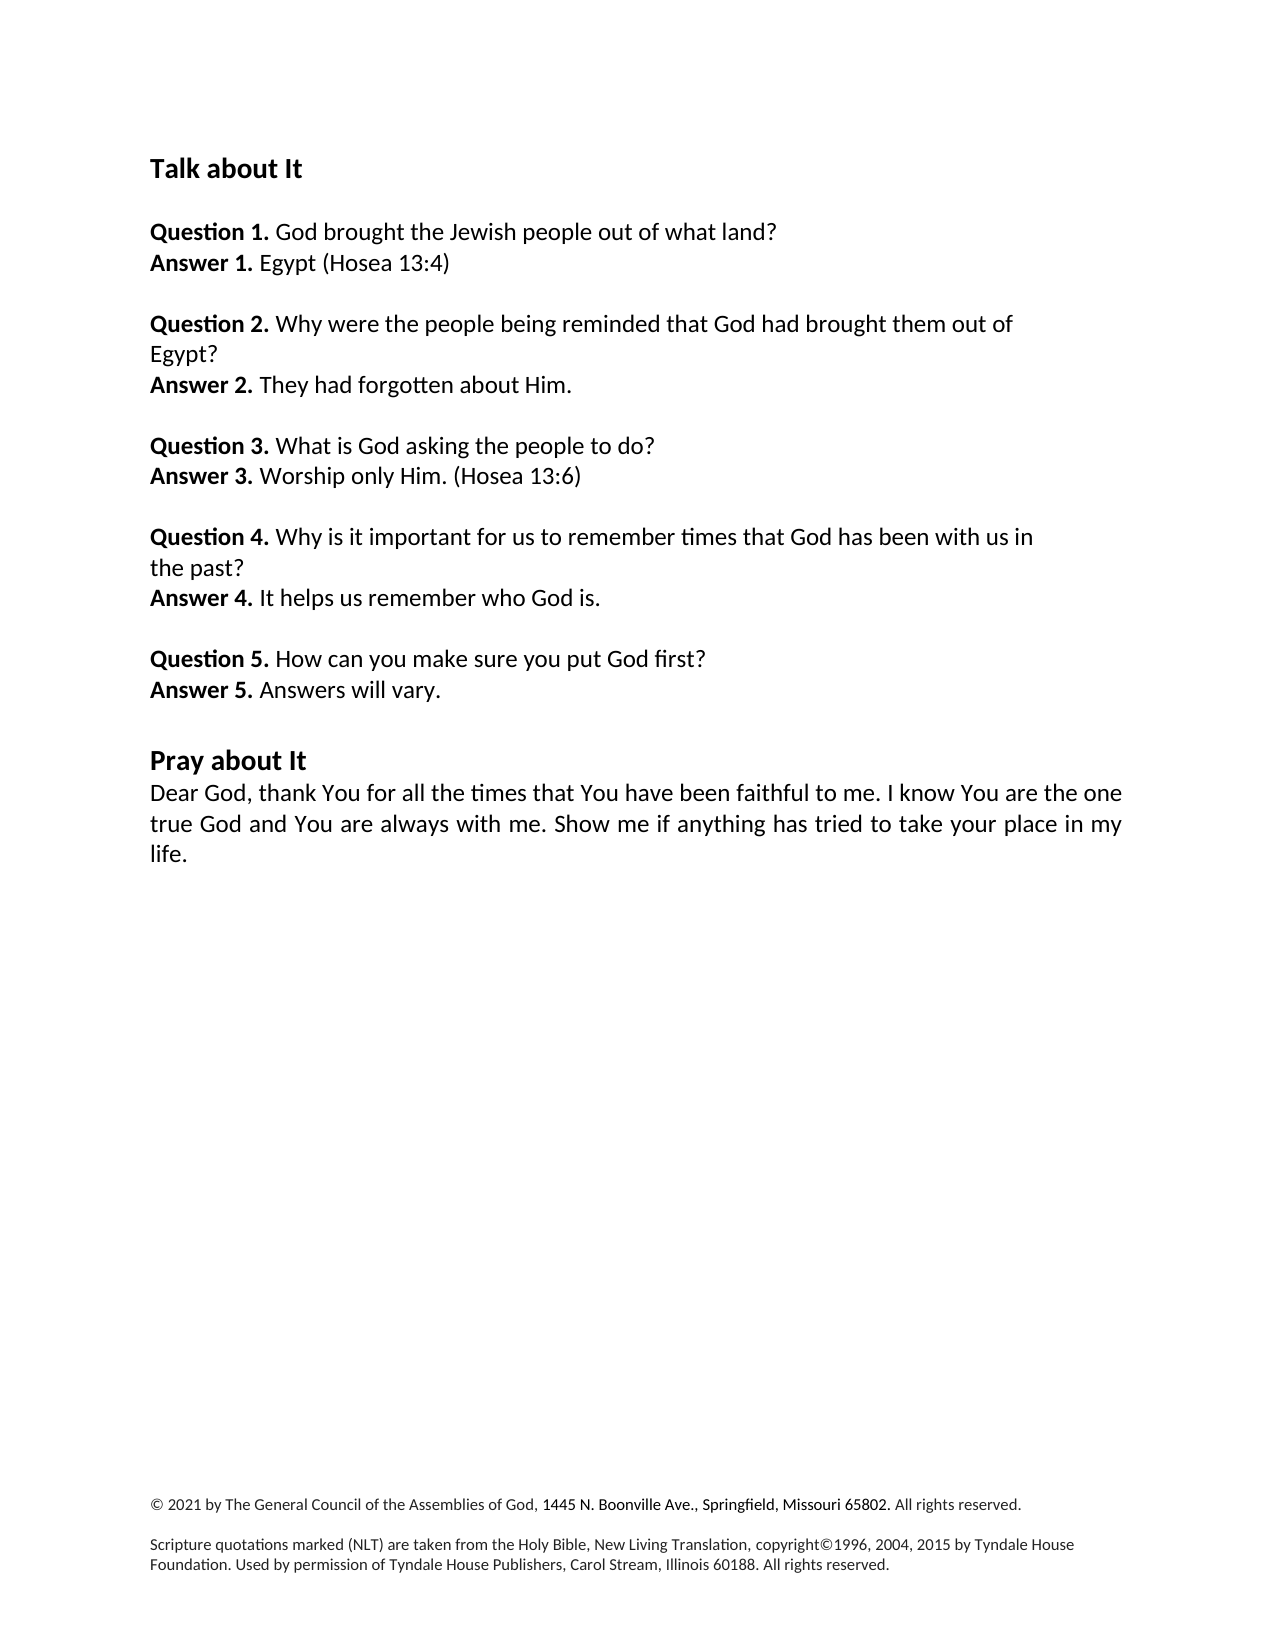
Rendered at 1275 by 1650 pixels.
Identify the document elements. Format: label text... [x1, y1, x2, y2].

table_cell Question 5. How can you make sure you put God first? Answer 5. Answers will vary. [150, 644, 1050, 704]
text Pray about It [150, 742, 1125, 778]
table_cell Question 4. Why is it important for us to remember times that God has been with us in the past? Answer 4. It helps us remember who God is. [150, 521, 1050, 643]
text Dear God, thank You for all the times that You have been faithful to me. I know You are the one true God and You are always with me. Show me if anything has tried to take your place in my life. [150, 778, 1125, 869]
table_cell Question 3. What is God asking the people to do? Answer 3. Worship only Him. (Hosea 13:6) [150, 430, 1050, 521]
table_header Question 1. God brought the Jewish people out of what land? Answer 1. Egypt (Hosea 13:4) [150, 186, 1050, 308]
table_cell Question 2. Why were the people being reminded that God had brought them out of Egypt? Answer 2. They had forgotten about Him. [150, 308, 1050, 430]
text Talk about It [150, 150, 1125, 186]
